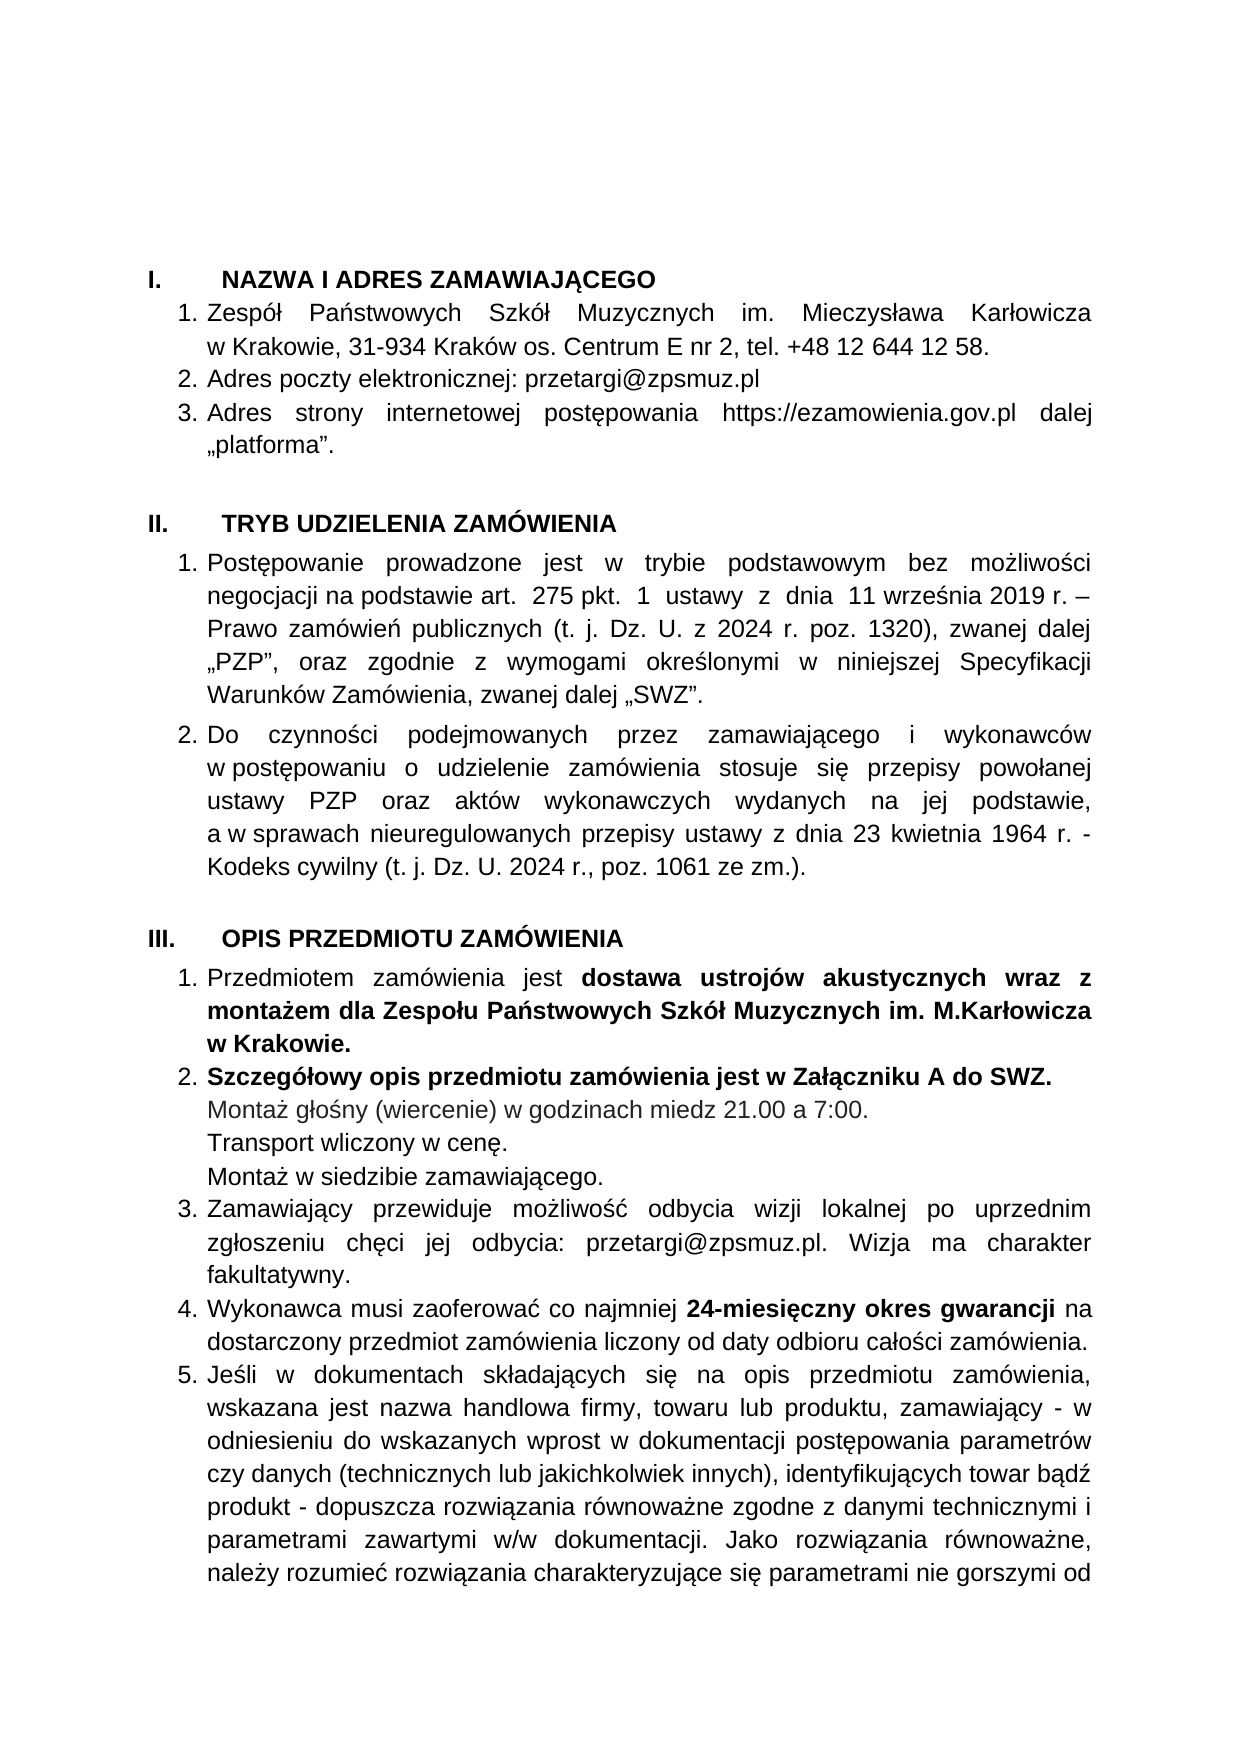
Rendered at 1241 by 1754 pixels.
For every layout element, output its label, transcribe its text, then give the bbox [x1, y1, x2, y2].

list Montaż w siedzibie zamawiającego. [207, 1161, 1093, 1190]
list Adres strony internetowej postępowania https://ezamowienia.gov.pl dalej „platforma”. [177, 397, 1093, 459]
list Do czynności podejmowanych przez zamawiającego i wykonawców w postępowaniu o udzielenie zamówienia stosuje się przepisy powołanej ustawy PZP oraz aktów wykonawczych wydanych na jej podstawie, a w sprawach nieuregulowanych przepisy ustawy z dnia 23 kwietnia 1964 r. - Kodeks cywilny (t. j. Dz. U. 2024 r., poz. 1061 ze zm.). [177, 720, 1093, 881]
list Wykonawca musi zaoferować co najmniej 24-miesięczny okres gwarancji na dostarczony przedmiot zamówienia liczony od daty odbioru całości zamówienia. [177, 1293, 1093, 1355]
list Przedmiotem zamówienia jest dostawa ustrojów akustycznych wraz z montażem dla Zespołu Państwowych Szkół Muzycznych im. M.Karłowicza w Krakowie. [177, 963, 1093, 1058]
list NAZWA I ADRES ZAMAWIAJĄCEGO [148, 265, 1093, 294]
list Montaż głośny (wiercenie) w godzinach miedz 21.00 a 7:00. [207, 1095, 1093, 1124]
list Zamawiający przewiduje możliwość odbycia wizji lokalnej po uprzednim zgłoszeniu chęci jej odbycia: przetargi@zpsmuz.pl. Wizja ma charakter fakultatywny. [177, 1194, 1093, 1289]
list Transport wliczony w cenę. [207, 1128, 1093, 1157]
list Szczegółowy opis przedmiotu zamówienia jest w Załączniku A do SWZ. [177, 1062, 1093, 1091]
list OPIS PRZEDMIOTU ZAMÓWIENIA [148, 924, 1093, 953]
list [177, 1359, 1093, 1586]
list Postępowanie prowadzone jest w trybie podstawowym bez możliwości negocjacji na podstawie art. 275 pkt. 1 ustawy z dnia 11 września 2019 r. – Prawo zamówień publicznych (t. j. Dz. U. z 2024 r. poz. 1320), zwanej dalej „PZP”, oraz zgodnie z wymogami określonymi w niniejszej Specyfikacji Warunków Zamówienia, zwanej dalej „SWZ”. [177, 548, 1093, 709]
list Adres poczty elektronicznej: przetargi@zpsmuz.pl [177, 364, 1093, 393]
list Zespół Państwowych Szkół Muzycznych im. Mieczysława Karłowicza w Krakowie, 31-934 Kraków os. Centrum E nr 2, tel. +48 12 644 12 58. [177, 298, 1093, 360]
list TRYB UDZIELENIA ZAMÓWIENIA [148, 509, 1093, 538]
